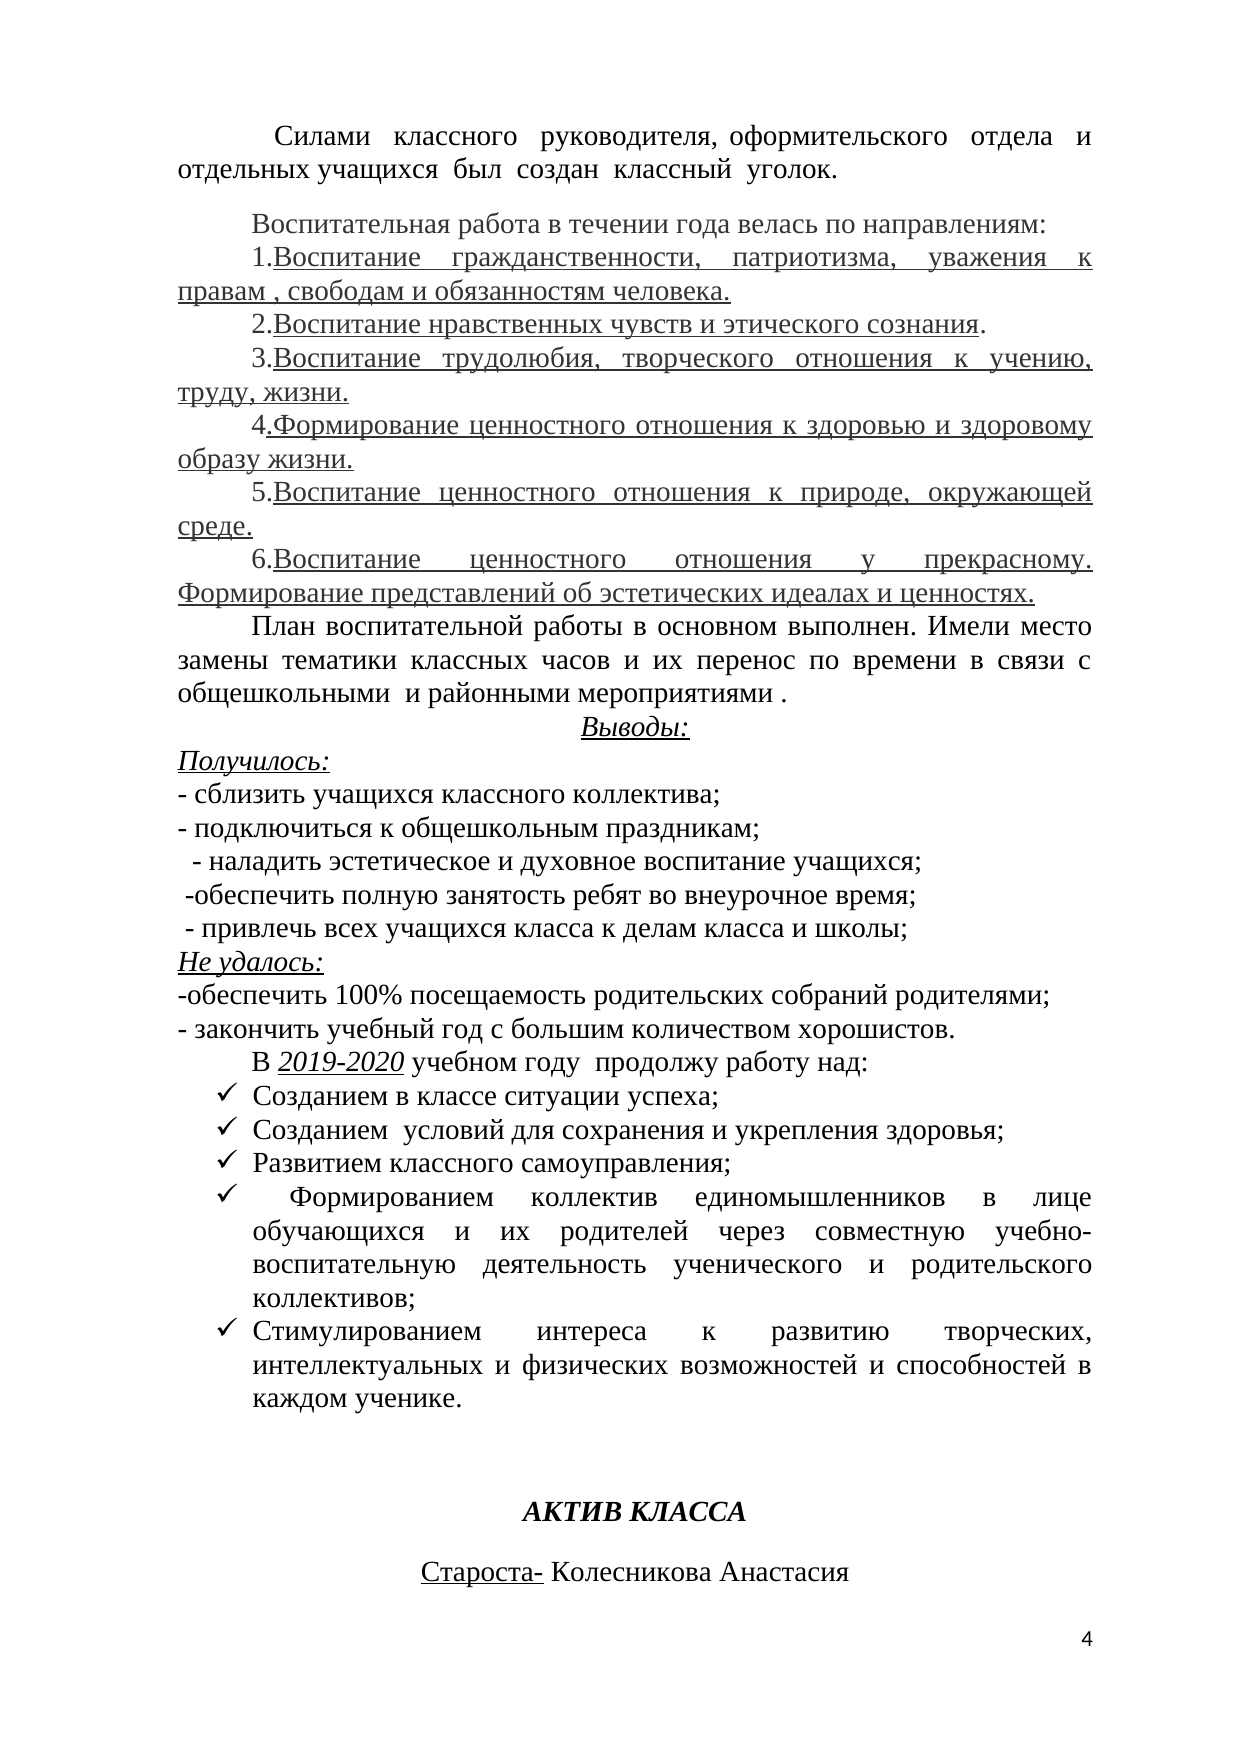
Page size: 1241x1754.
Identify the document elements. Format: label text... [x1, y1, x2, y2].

text План воспитательной работы в основном выполнен. Имели место замены тематики классных часов и их перенос по времени в связи с общешкольными и районными мероприятиями . [177, 608, 1093, 709]
text Силами классного руководителя, оформительского отдела и отдельных учащихся был создан классный уголок. [177, 118, 1093, 185]
text АКТИВ КЛАССА [177, 1494, 1093, 1528]
list Созданием в классе ситуации успеха; [215, 1078, 1093, 1112]
text -обеспечить полную занятость ребят во внеурочное время; [177, 877, 1093, 910]
text - сблизить учащихся классного коллектива; [177, 776, 1093, 810]
text -обеспечить 100% посещаемость родительских собраний родителями; [177, 977, 1093, 1011]
text Не удалось: [177, 944, 1093, 977]
list Формированием коллектив единомышленников в лице обучающихся и их родителей через совместную учебно-воспитательную деятельность ученического и родительского коллективов; [215, 1179, 1093, 1313]
text 6.Воспитание ценностного отношения у прекрасному. Формирование представлений об эстетических идеалах и ценностях. [177, 541, 1093, 608]
text 5.Воспитание ценностного отношения к природе, окружающей среде. [177, 474, 1093, 541]
text Староста- Колесникова Анастасия [177, 1554, 1093, 1587]
text - наладить эстетическое и духовное воспитание учащихся; [177, 843, 1093, 877]
text В 2019-2020 учебном году продолжу работу над: [177, 1044, 1093, 1078]
text 2.Воспитание нравственных чувств и этического сознания. [177, 307, 1093, 340]
text - закончить учебный год с большим количеством хорошистов. [177, 1011, 1093, 1044]
text - привлечь всех учащихся класса к делам класса и школы; [177, 910, 1093, 944]
text Получилось: [177, 743, 1093, 776]
list Развитием классного самоуправления; [215, 1145, 1093, 1179]
text 1.Воспитание гражданственности, патриотизма, уважения к правам , свободам и обязанностям человека. [177, 239, 1093, 307]
text 3.Воспитание трудолюбия, творческого отношения к учению, труду, жизни. [177, 340, 1093, 407]
list Стимулированием интереса к развитию творческих, интеллектуальных и физических возможностей и способностей в каждом ученике. [215, 1313, 1093, 1414]
text 4.Формирование ценностного отношения к здоровью и здоровому образу жизни. [177, 407, 1093, 474]
text Воспитательная работа в течении года велась по направлениям: [177, 206, 1093, 239]
text - подключиться к общешкольным праздникам; [177, 810, 1093, 843]
text Выводы: [177, 709, 1093, 743]
list Созданием условий для сохранения и укрепления здоровья; [215, 1112, 1093, 1145]
